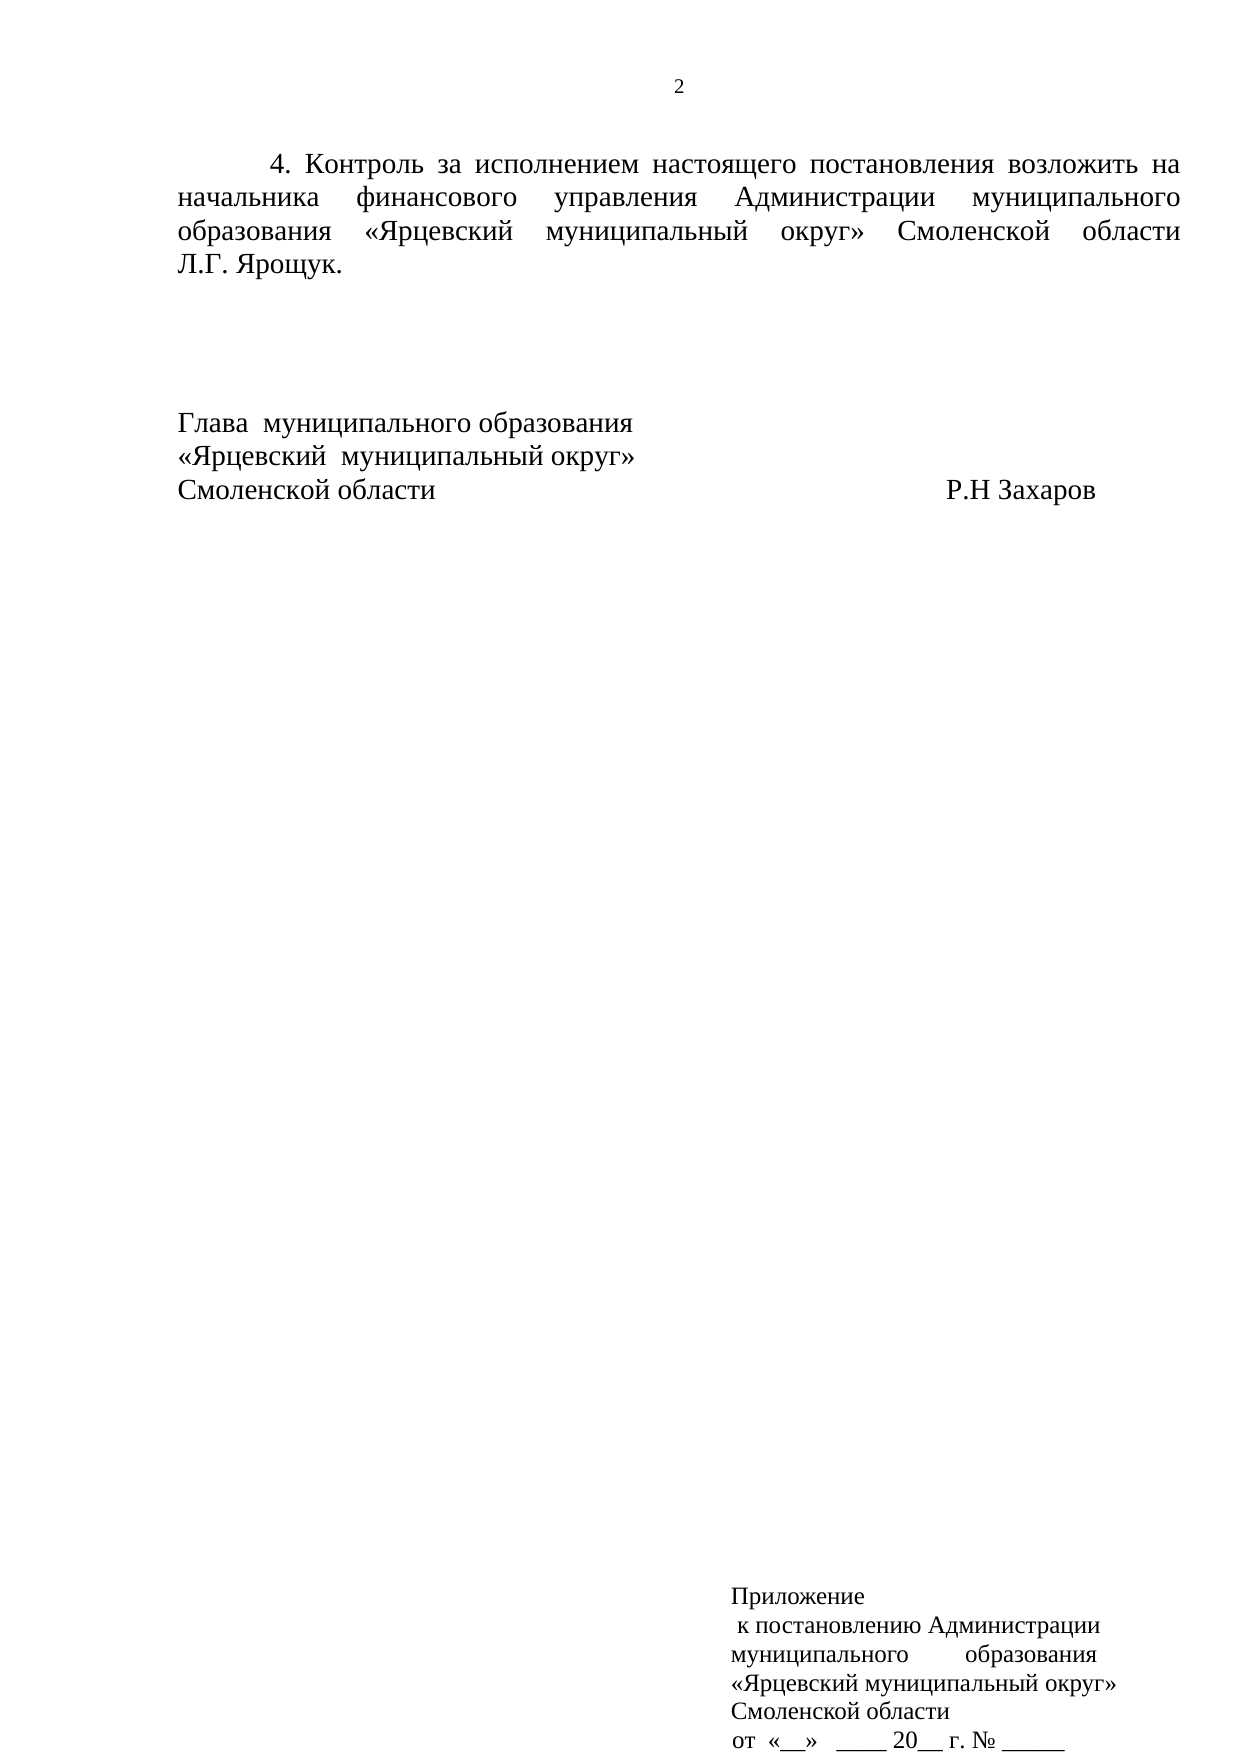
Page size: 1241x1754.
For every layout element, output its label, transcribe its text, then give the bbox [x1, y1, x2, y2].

table_header Приложение к постановлению Администрации муниципального образования «Ярцевский муниципальный округ» Смоленской области от «__» ____ 20__ г. № _____ [719, 1524, 1162, 1754]
list 4. Контроль за исполнением настоящего постановления возложить на начальника финансового управления Администрации муниципального образования «Ярцевский муниципальный округ» Смоленской области Л.Г. Ярощук. [177, 146, 1181, 280]
list Смоленской области Р.Н Захаров [177, 472, 1181, 506]
list Глава муниципального образования [177, 405, 1181, 438]
list «Ярцевский муниципальный округ» [177, 438, 1181, 472]
